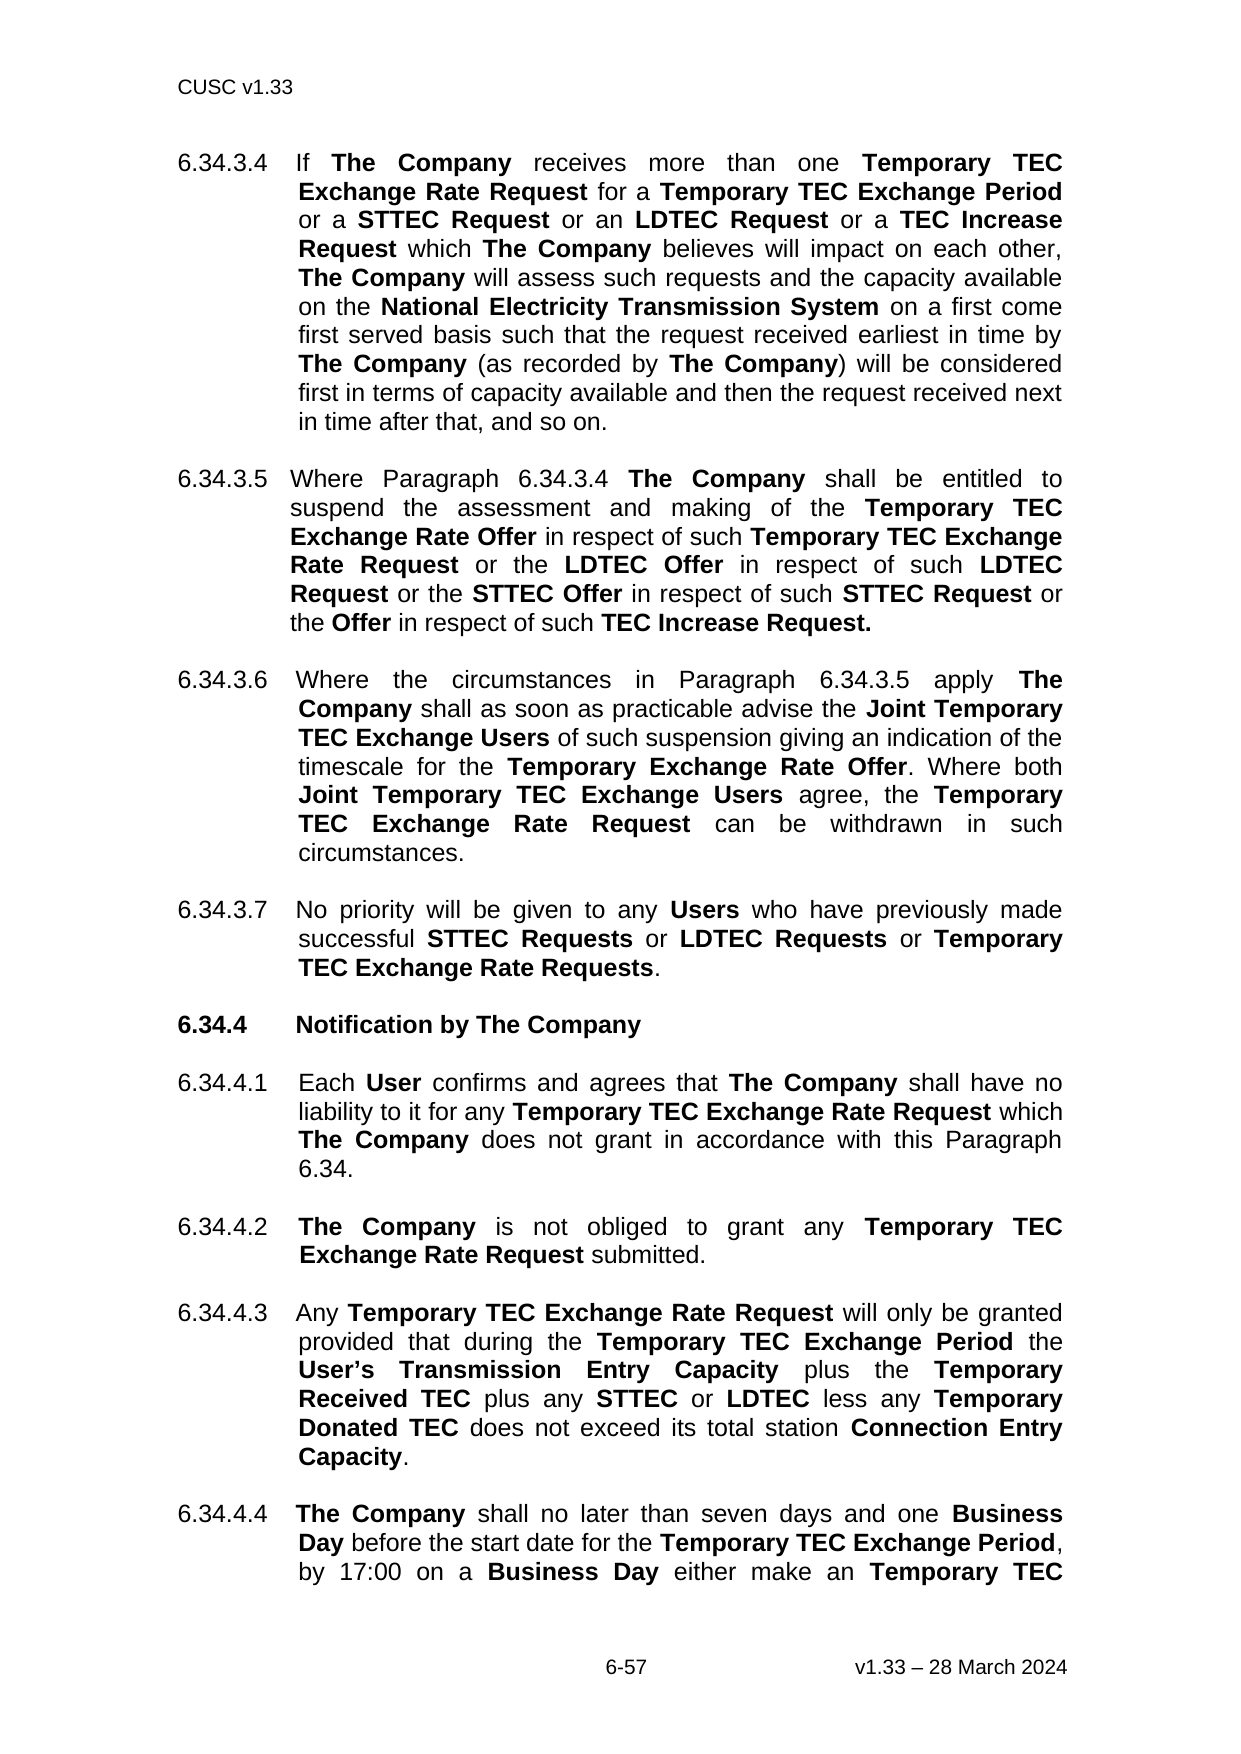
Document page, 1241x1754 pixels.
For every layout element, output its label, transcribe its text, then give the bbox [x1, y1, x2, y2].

text 6.34.4.2 The Company is not obliged to grant any Temporary TEC Exchange Rate Request submitted. [177, 1211, 1063, 1269]
text 6.34.4.1 Each User confirms and agrees that The Company shall have no liability to it for any Temporary TEC Exchange Rate Request which The Company does not grant in accordance with this Paragraph 6.34. [177, 1068, 1063, 1183]
text 6.34.3.5 Where Paragraph 6.34.3.4 The Company shall be entitled to suspend the assessment and making of the Temporary TEC Exchange Rate Offer in respect of such Temporary TEC Exchange Rate Request or the LDTEC Offer in respect of such LDTEC Request or the STTEC Offer in respect of such STTEC Request or the Offer in respect of such TEC Increase Request. [177, 464, 1063, 636]
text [177, 1499, 1063, 1585]
text 6.34.4 Notification by The Company [177, 1010, 1063, 1039]
text 6.34.3.6 Where the circumstances in Paragraph 6.34.3.5 apply The Company shall as soon as practicable advise the Joint Temporary TEC Exchange Users of such suspension giving an indication of the timescale for the Temporary Exchange Rate Offer. Where both Joint Temporary TEC Exchange Users agree, the Temporary TEC Exchange Rate Request can be withdrawn in such circumstances. [177, 665, 1063, 866]
text 6.34.3.4 If The Company receives more than one Temporary TEC Exchange Rate Request for a Temporary TEC Exchange Period or a STTEC Request or an LDTEC Request or a TEC Increase Request which The Company believes will impact on each other, The Company will assess such requests and the capacity available on the National Electricity Transmission System on a first come first served basis such that the request received earliest in time by The Company (as recorded by The Company) will be considered first in terms of capacity available and then the request received next in time after that, and so on. [177, 148, 1063, 435]
text 6.34.4.3 Any Temporary TEC Exchange Rate Request will only be granted provided that during the Temporary TEC Exchange Period the User’s Transmission Entry Capacity plus the Temporary Received TEC plus any STTEC or LDTEC less any Temporary Donated TEC does not exceed its total station Connection Entry Capacity. [177, 1298, 1063, 1470]
text 6.34.3.7 No priority will be given to any Users who have previously made successful STTEC Requests or LDTEC Requests or Temporary TEC Exchange Rate Requests. [177, 895, 1063, 981]
